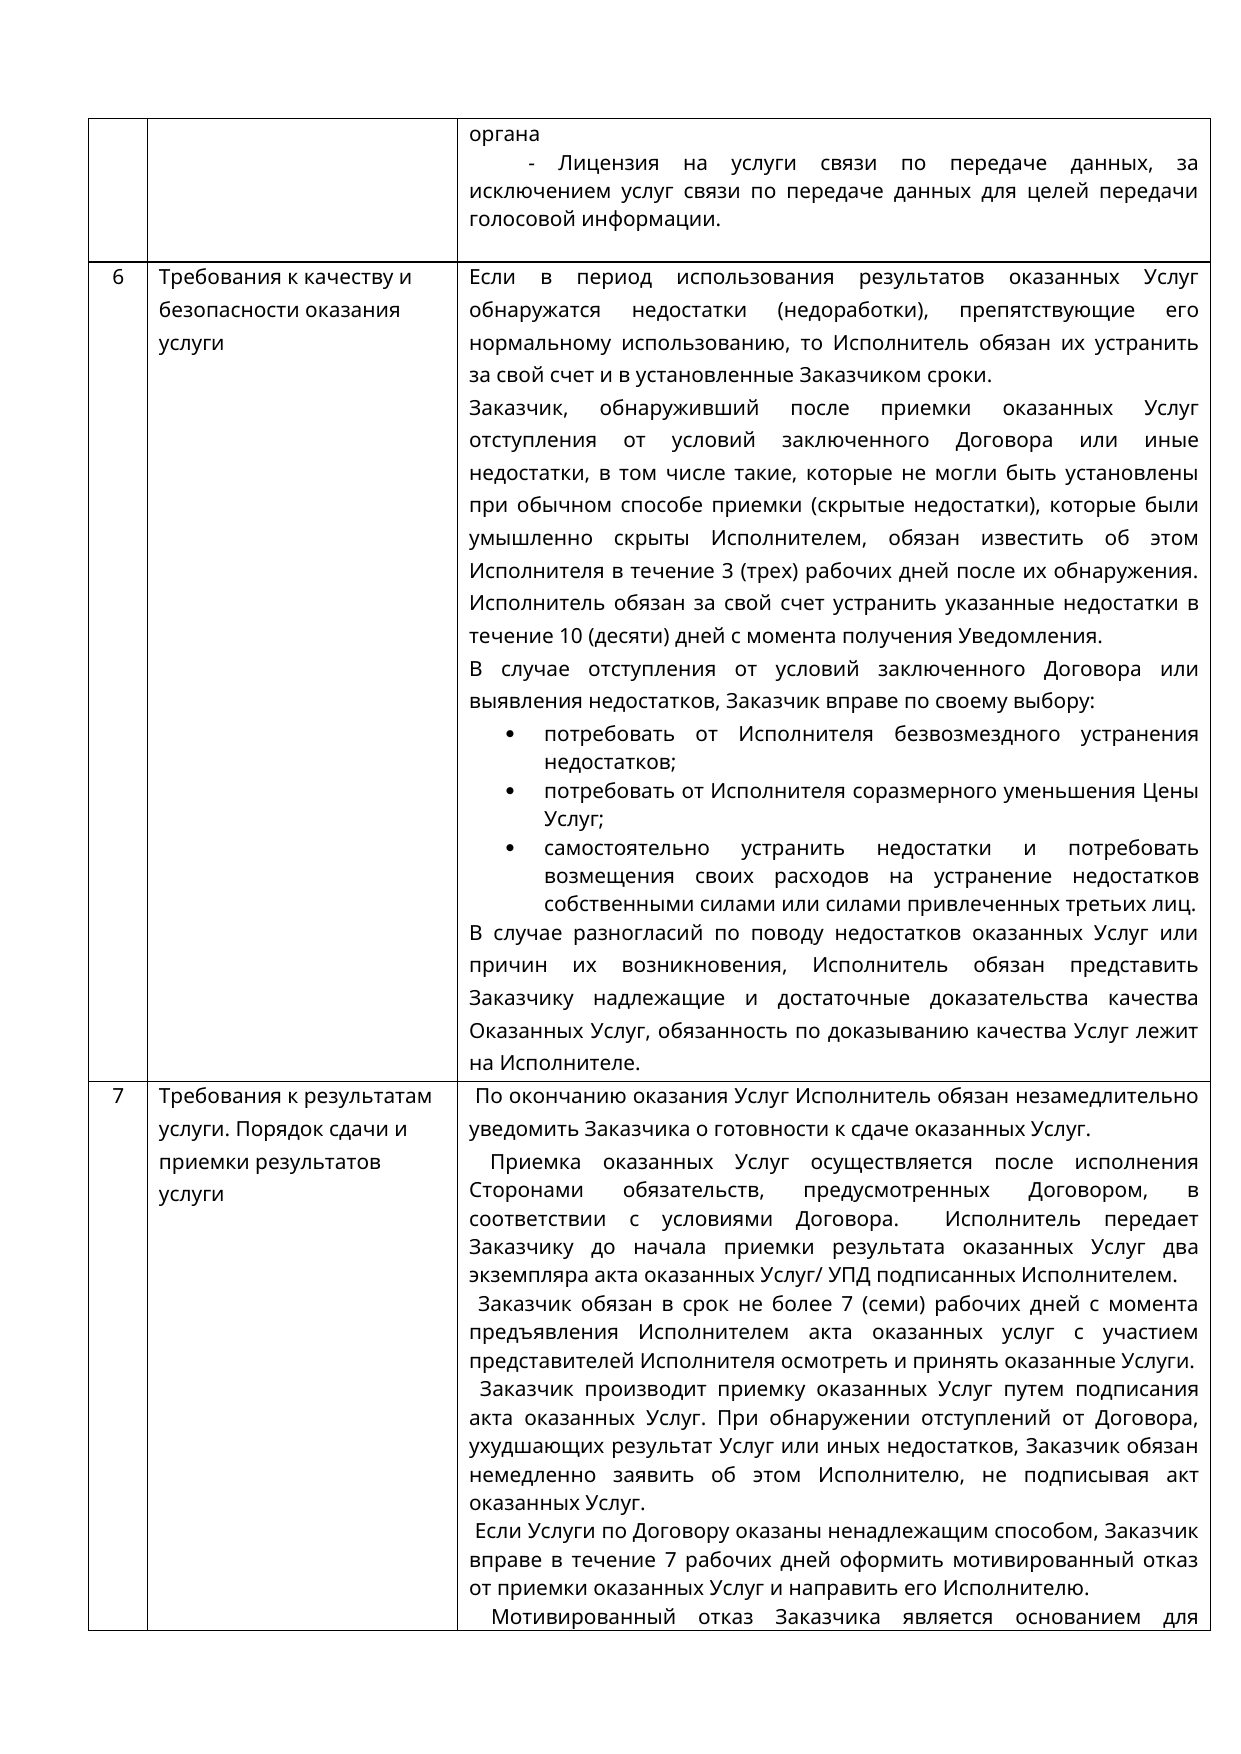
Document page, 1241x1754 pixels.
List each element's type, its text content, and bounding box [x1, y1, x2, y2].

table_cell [458, 119, 1210, 261]
table_cell 5 [89, 119, 147, 261]
table_cell Если в период использования результатов оказанных Услуг обнаружатся недостатки (недоработки), препятствующие его нормальному использованию, то Исполнитель обязан их устранить за свой счет и в установленные Заказчиком сроки. Заказчик, обнаруживший после приемки оказанных Услуг отступления от условий заключенного Договора или иные недостатки, в том числе такие, которые не могли быть установлены при обычном способе приемки (скрытые недостатки), которые были умышленно скрыты Исполнителем, обязан известить об этом Исполнителя в течение 3 (трех) рабочих дней после их обнаружения. Исполнитель обязан за свой счет устранить указанные недостатки в течение 10 (десяти) дней с момента получения Уведомления. В случае отступления от условий заключенного Договора или выявления недостатков, Заказчик вправе по своему выбору: потребовать от Исполнителя безвозмездного устранения недостатков; потребовать от Исполнителя соразмерного уменьшения Цены Услуг; самостоятельно устранить недостатки и потребовать возмещения своих расходов на устранение недостатков собственными силами или силами привлеченных третьих лиц. В случае разногласий по поводу недостатков оказанных Услуг или причин их возникновения, Исполнитель обязан представить Заказчику надлежащие и достаточные доказательства качества Оказанных Услуг, обязанность по доказыванию качества Услуг лежит на Исполнителе. [458, 263, 1210, 1081]
table_cell 6 [89, 263, 147, 1081]
table_cell Требования к качеству и безопасности оказания услуги [148, 263, 457, 1081]
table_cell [148, 119, 457, 261]
table_cell 7 [89, 1082, 147, 1630]
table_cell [148, 1082, 457, 1630]
